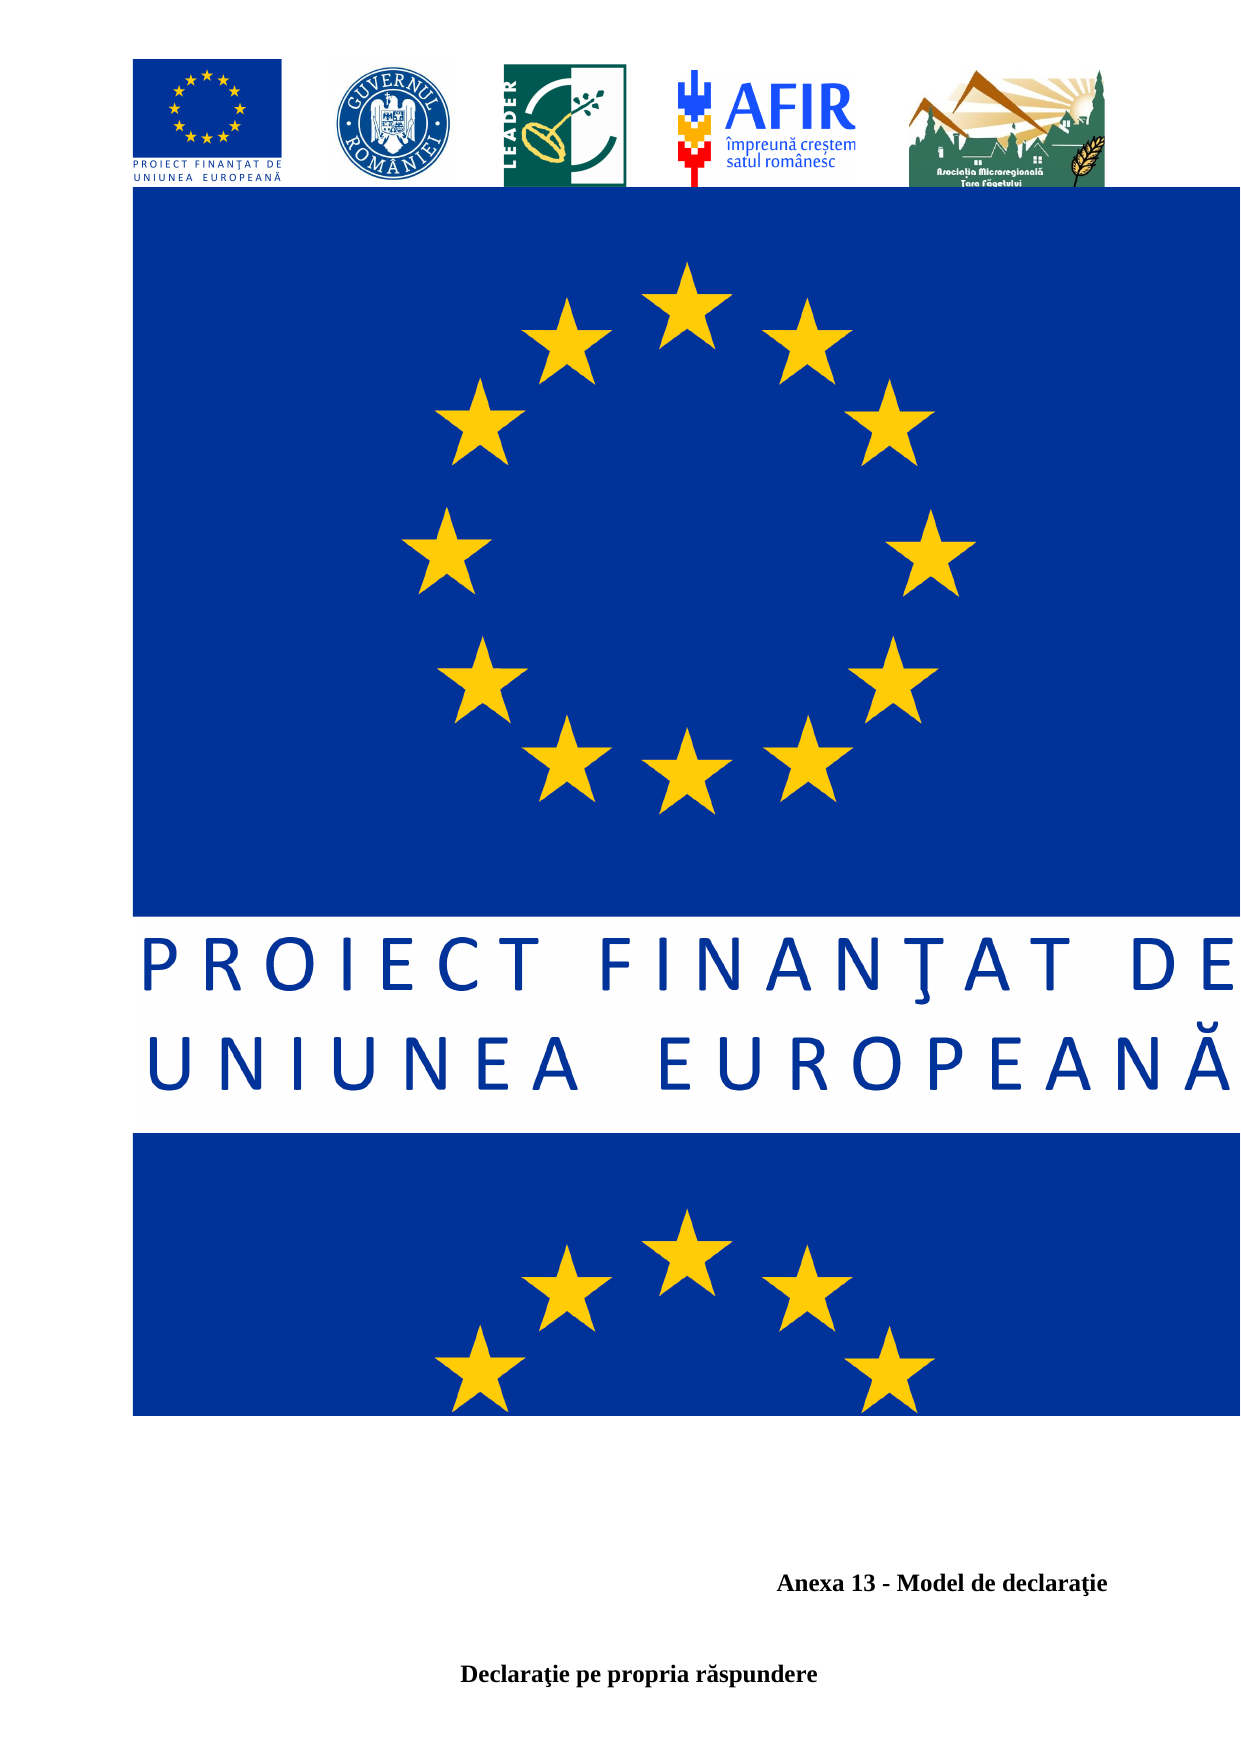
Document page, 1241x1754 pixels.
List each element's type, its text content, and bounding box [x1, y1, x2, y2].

text Anexa 13 - Model de declaraţie [170, 1568, 1107, 1597]
picture [907, 70, 1105, 186]
picture [132, 59, 1241, 1416]
text Declaraţie pe propria răspundere [170, 1659, 1107, 1688]
